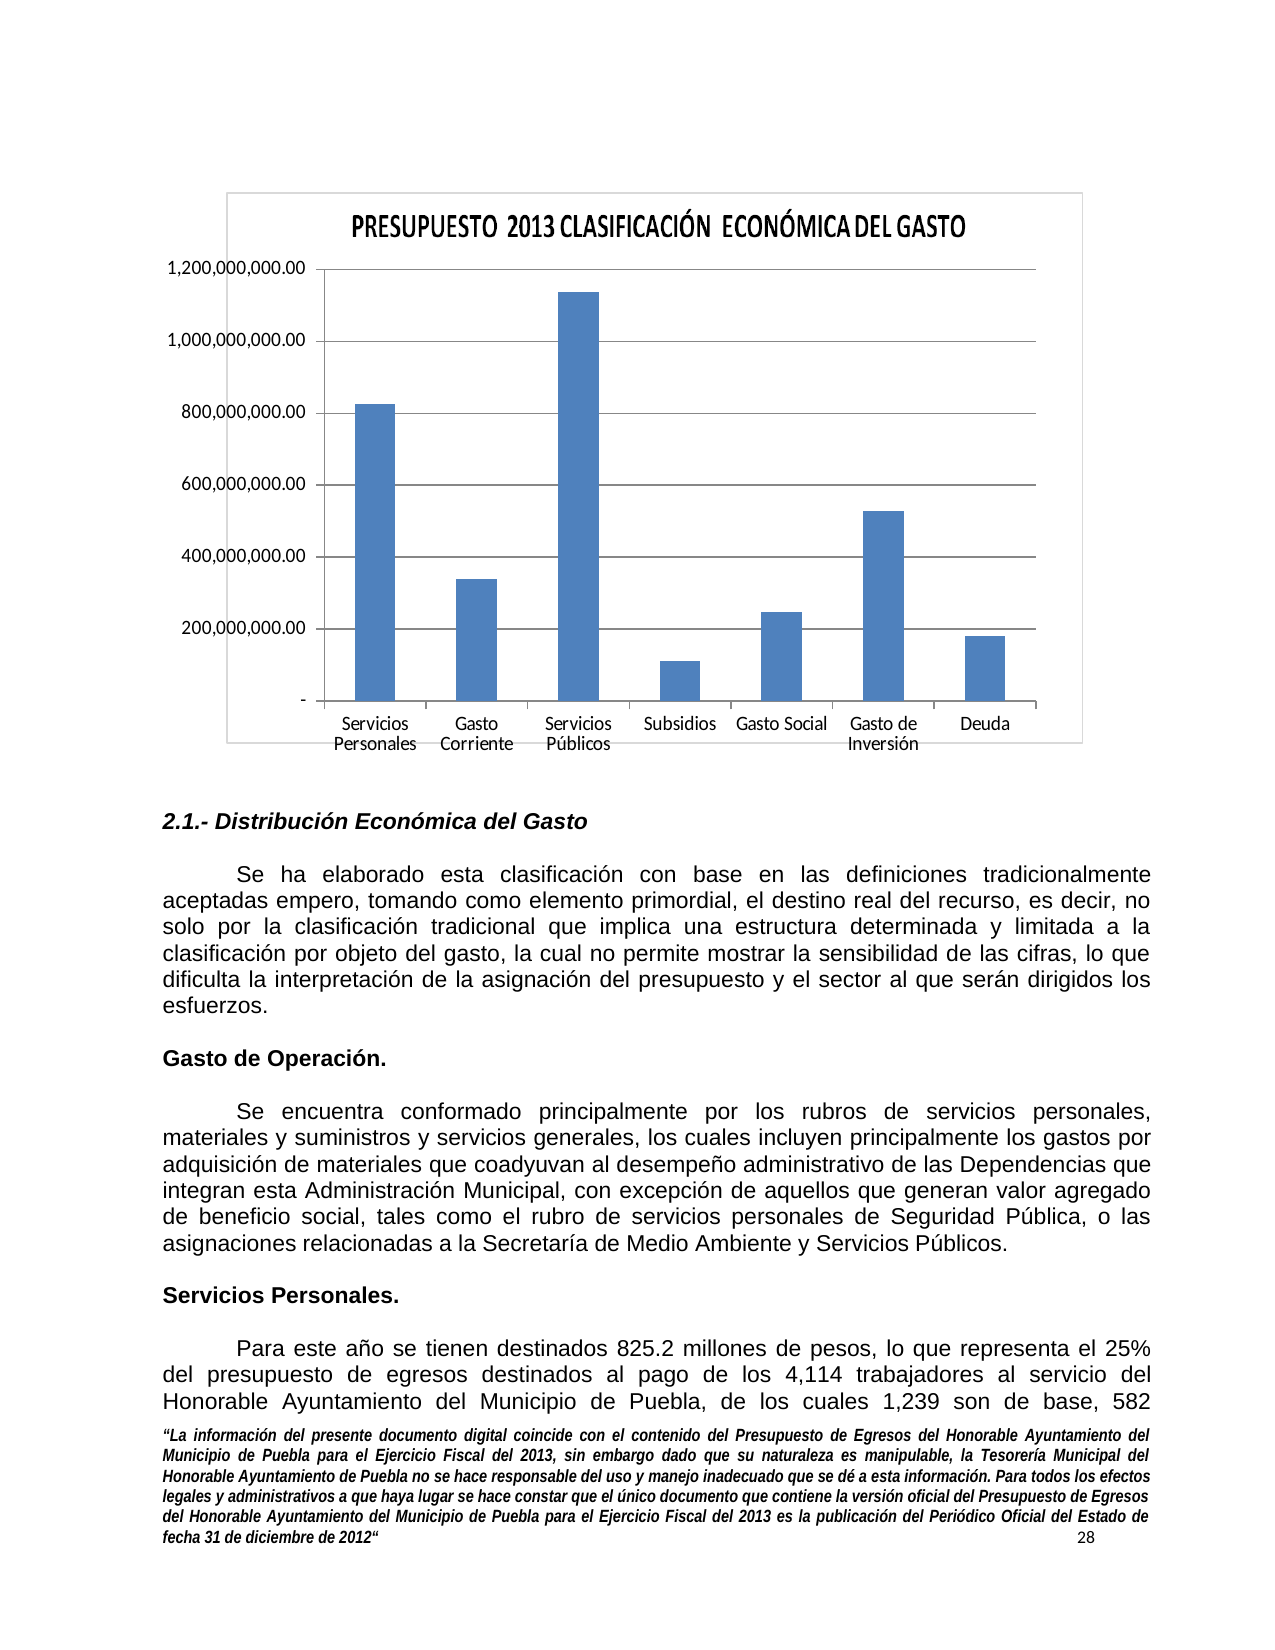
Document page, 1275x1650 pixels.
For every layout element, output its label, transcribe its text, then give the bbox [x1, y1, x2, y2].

text Se encuentra conformado principalmente por los rubros de servicios personales, materiales y suministros y servicios generales, los cuales incluyen principalmente los gastos por adquisición de materiales que coadyuvan al desempeño administrativo de las Dependencias que integran esta Administración Municipal, con excepción de aquellos que generan valor agregado de beneficio social, tales como el rubro de servicios personales de Seguridad Pública, o las asignaciones relacionadas a la Secretaría de Medio Ambiente y Servicios Públicos. [162, 1098, 1152, 1256]
text 2.1.- Distribución Económica del Gasto [162, 808, 1152, 834]
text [162, 1335, 1152, 1414]
text Servicios Personales. [162, 1282, 1152, 1309]
picture [335, 192, 982, 248]
text Gasto de Operación. [162, 1045, 1152, 1071]
text Se ha elaborado esta clasificación con base en las definiciones tradicionalmente aceptadas empero, tomando como elemento primordial, el destino real del recurso, es decir, no solo por la clasificación tradicional que implica una estructura determinada y limitada a la clasificación por objeto del gasto, la cual no permite mostrar la sensibilidad de las cifras, lo que dificulta la interpretación de la asignación del presupuesto y el sector al que serán dirigidos los esfuerzos. [162, 861, 1152, 1019]
